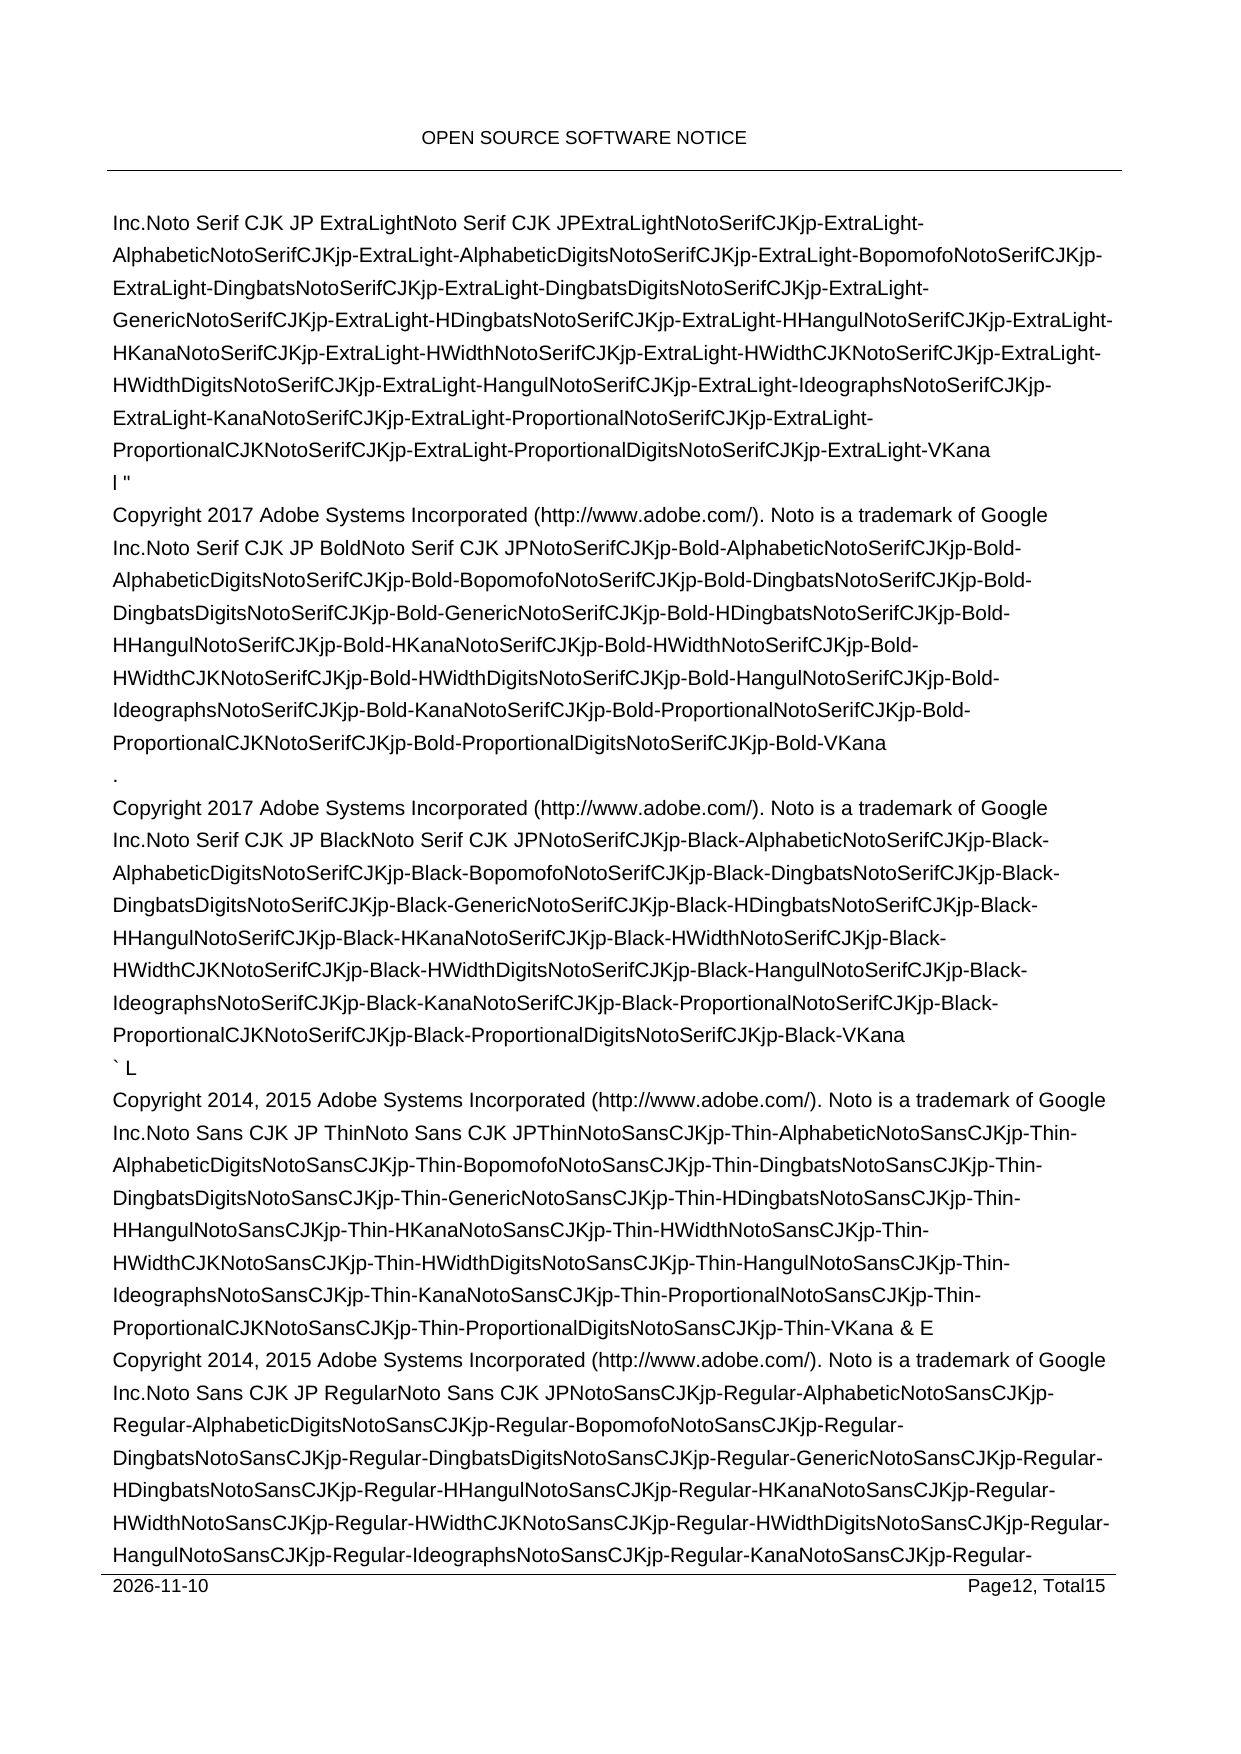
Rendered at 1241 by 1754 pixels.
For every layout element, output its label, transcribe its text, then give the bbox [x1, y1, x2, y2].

text Copyright 2017 Adobe Systems Incorporated (http://www.adobe.com/). Noto is a trademark of Google Inc.Noto Serif CJK JP BlackNoto Serif CJK JPNotoSerifCJKjp-Black-AlphabeticNotoSerifCJKjp-Black-AlphabeticDigitsNotoSerifCJKjp-Black-BopomofoNotoSerifCJKjp-Black-DingbatsNotoSerifCJKjp-Black-DingbatsDigitsNotoSerifCJKjp-Black-GenericNotoSerifCJKjp-Black-HDingbatsNotoSerifCJKjp-Black-HHangulNotoSerifCJKjp-Black-HKanaNotoSerifCJKjp-Black-HWidthNotoSerifCJKjp-Black-HWidthCJKNotoSerifCJKjp-Black-HWidthDigitsNotoSerifCJKjp-Black-HangulNotoSerifCJKjp-Black-IdeographsNotoSerifCJKjp-Black-KanaNotoSerifCJKjp-Black-ProportionalNotoSerifCJKjp-Black-ProportionalCJKNotoSerifCJKjp-Black-ProportionalDigitsNotoSerifCJKjp-Black-VKana ` L [112, 791, 1128, 1084]
text Copyright 2017 Adobe Systems Incorporated (http://www.adobe.com/). Noto is a trademark of Google Inc.Noto Serif CJK JP BoldNoto Serif CJK JPNotoSerifCJKjp-Bold-AlphabeticNotoSerifCJKjp-Bold-AlphabeticDigitsNotoSerifCJKjp-Bold-BopomofoNotoSerifCJKjp-Bold-DingbatsNotoSerifCJKjp-Bold-DingbatsDigitsNotoSerifCJKjp-Bold-GenericNotoSerifCJKjp-Bold-HDingbatsNotoSerifCJKjp-Bold-HHangulNotoSerifCJKjp-Bold-HKanaNotoSerifCJKjp-Bold-HWidthNotoSerifCJKjp-Bold-HWidthCJKNotoSerifCJKjp-Bold-HWidthDigitsNotoSerifCJKjp-Bold-HangulNotoSerifCJKjp-Bold-IdeographsNotoSerifCJKjp-Bold-KanaNotoSerifCJKjp-Bold-ProportionalNotoSerifCJKjp-Bold-ProportionalCJKNotoSerifCJKjp-Bold-ProportionalDigitsNotoSerifCJKjp-Bold-VKana . [112, 499, 1128, 791]
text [112, 1344, 1128, 1571]
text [112, 206, 1128, 499]
text Copyright 2014, 2015 Adobe Systems Incorporated (http://www.adobe.com/). Noto is a trademark of Google Inc.Noto Sans CJK JP ThinNoto Sans CJK JPThinNotoSansCJKjp-Thin-AlphabeticNotoSansCJKjp-Thin-AlphabeticDigitsNotoSansCJKjp-Thin-BopomofoNotoSansCJKjp-Thin-DingbatsNotoSansCJKjp-Thin-DingbatsDigitsNotoSansCJKjp-Thin-GenericNotoSansCJKjp-Thin-HDingbatsNotoSansCJKjp-Thin-HHangulNotoSansCJKjp-Thin-HKanaNotoSansCJKjp-Thin-HWidthNotoSansCJKjp-Thin-HWidthCJKNotoSansCJKjp-Thin-HWidthDigitsNotoSansCJKjp-Thin-HangulNotoSansCJKjp-Thin-IdeographsNotoSansCJKjp-Thin-KanaNotoSansCJKjp-Thin-ProportionalNotoSansCJKjp-Thin-ProportionalCJKNotoSansCJKjp-Thin-ProportionalDigitsNotoSansCJKjp-Thin-VKana & E [112, 1084, 1128, 1344]
